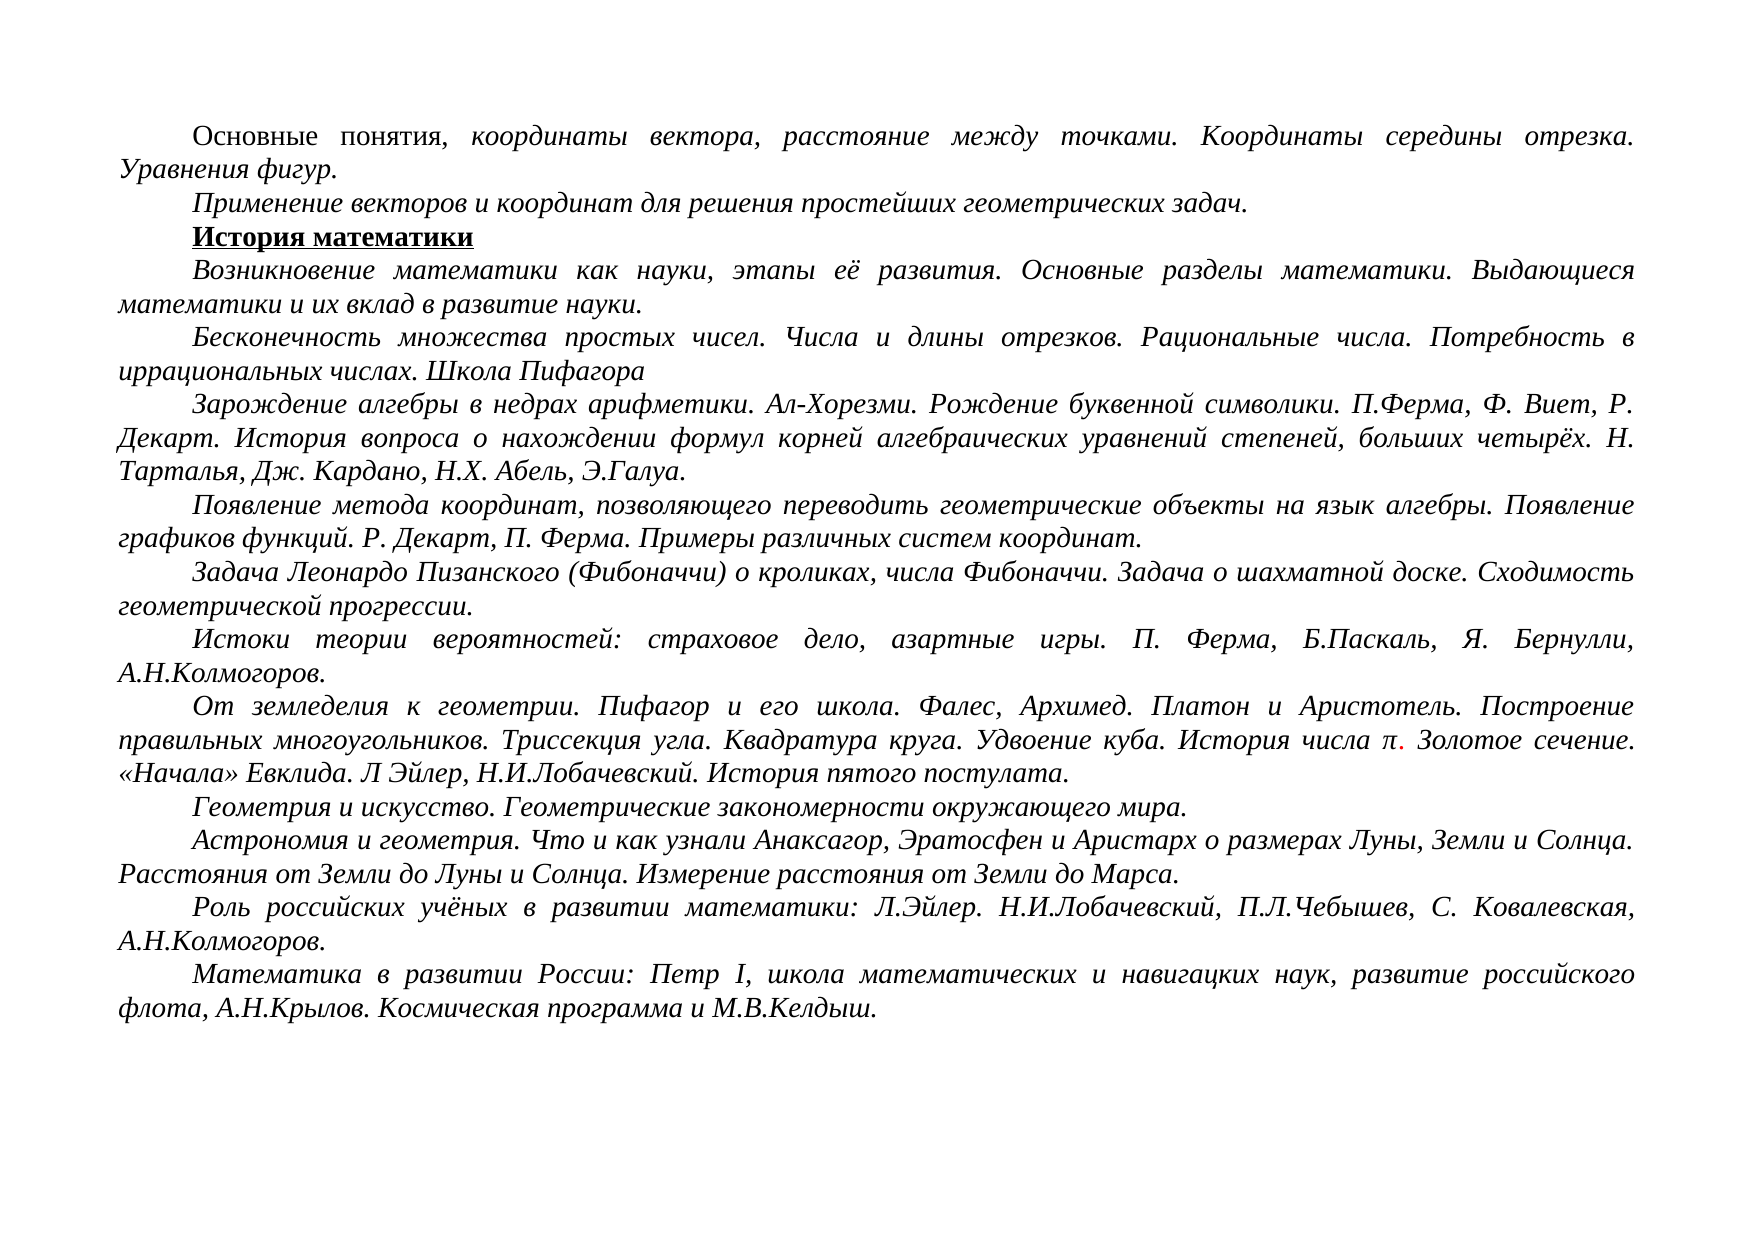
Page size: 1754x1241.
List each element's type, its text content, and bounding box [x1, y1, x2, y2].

text Зарождение алгебры в недрах арифметики. Ал-Хорезми. Рождение буквенной символики. П.Ферма, Ф. Виет, Р. Декарт. История вопроса о нахождении формул корней алгебраических уравнений степеней, больших четырёх. Н. Тарталья, Дж. Кардано, Н.Х. Абель, Э.Галуа. [118, 386, 1636, 487]
text Задача Леонардо Пизанского (Фибоначчи) о кроликах, числа Фибоначчи. Задача о шахматной доске. Сходимость геометрической прогрессии. [118, 554, 1636, 621]
text Применение векторов и координат для решения простейших геометрических задач. [118, 185, 1636, 219]
text Астрономия и геометрия. Что и как узнали Анаксагор, Эратосфен и Аристарх о размерах Луны, Земли и Солнца. Расстояния от Земли до Луны и Солнца. Измерение расстояния от Земли до Марса. [118, 822, 1636, 889]
text Математика в развитии России: Петр I, школа математических и навигацких наук, развитие российского флота, А.Н.Крылов. Космическая программа и М.В.Келдыш. [118, 957, 1636, 1024]
text Бесконечность множества простых чисел. Числа и длины отрезков. Рациональные числа. Потребность в иррациональных числах. Школа Пифагора [118, 319, 1636, 386]
text Возникновение математики как науки, этапы её развития. Основные разделы математики. Выдающиеся математики и их вклад в развитие науки. [118, 252, 1636, 319]
text Появление метода координат, позволяющего переводить геометрические объекты на язык алгебры. Появление графиков функций. Р. Декарт, П. Ферма. Примеры различных систем координат. [118, 487, 1636, 554]
text История математики [118, 219, 1636, 252]
text От земледелия к геометрии. Пифагор и его школа. Фалес, Архимед. Платон и Аристотель. Построение правильных многоугольников. Триссекция угла. Квадратура круга. Удвоение куба. История числа π. Золотое сечение. «Начала» Евклида. Л Эйлер, Н.И.Лобачевский. История пятого постулата. [118, 688, 1636, 789]
text Основные понятия, координаты вектора, расстояние между точками. Координаты середины отрезка. Уравнения фигур. [118, 118, 1636, 185]
text Истоки теории вероятностей: страховое дело, азартные игры. П. Ферма, Б.Паскаль, Я. Бернулли, А.Н.Колмогоров. [118, 621, 1636, 688]
text Геометрия и искусство. Геометрические закономерности окружающего мира. [118, 789, 1636, 822]
text Роль российских учёных в развитии математики: Л.Эйлер. Н.И.Лобачевский, П.Л.Чебышев, С. Ковалевская, А.Н.Колмогоров. [118, 889, 1636, 957]
